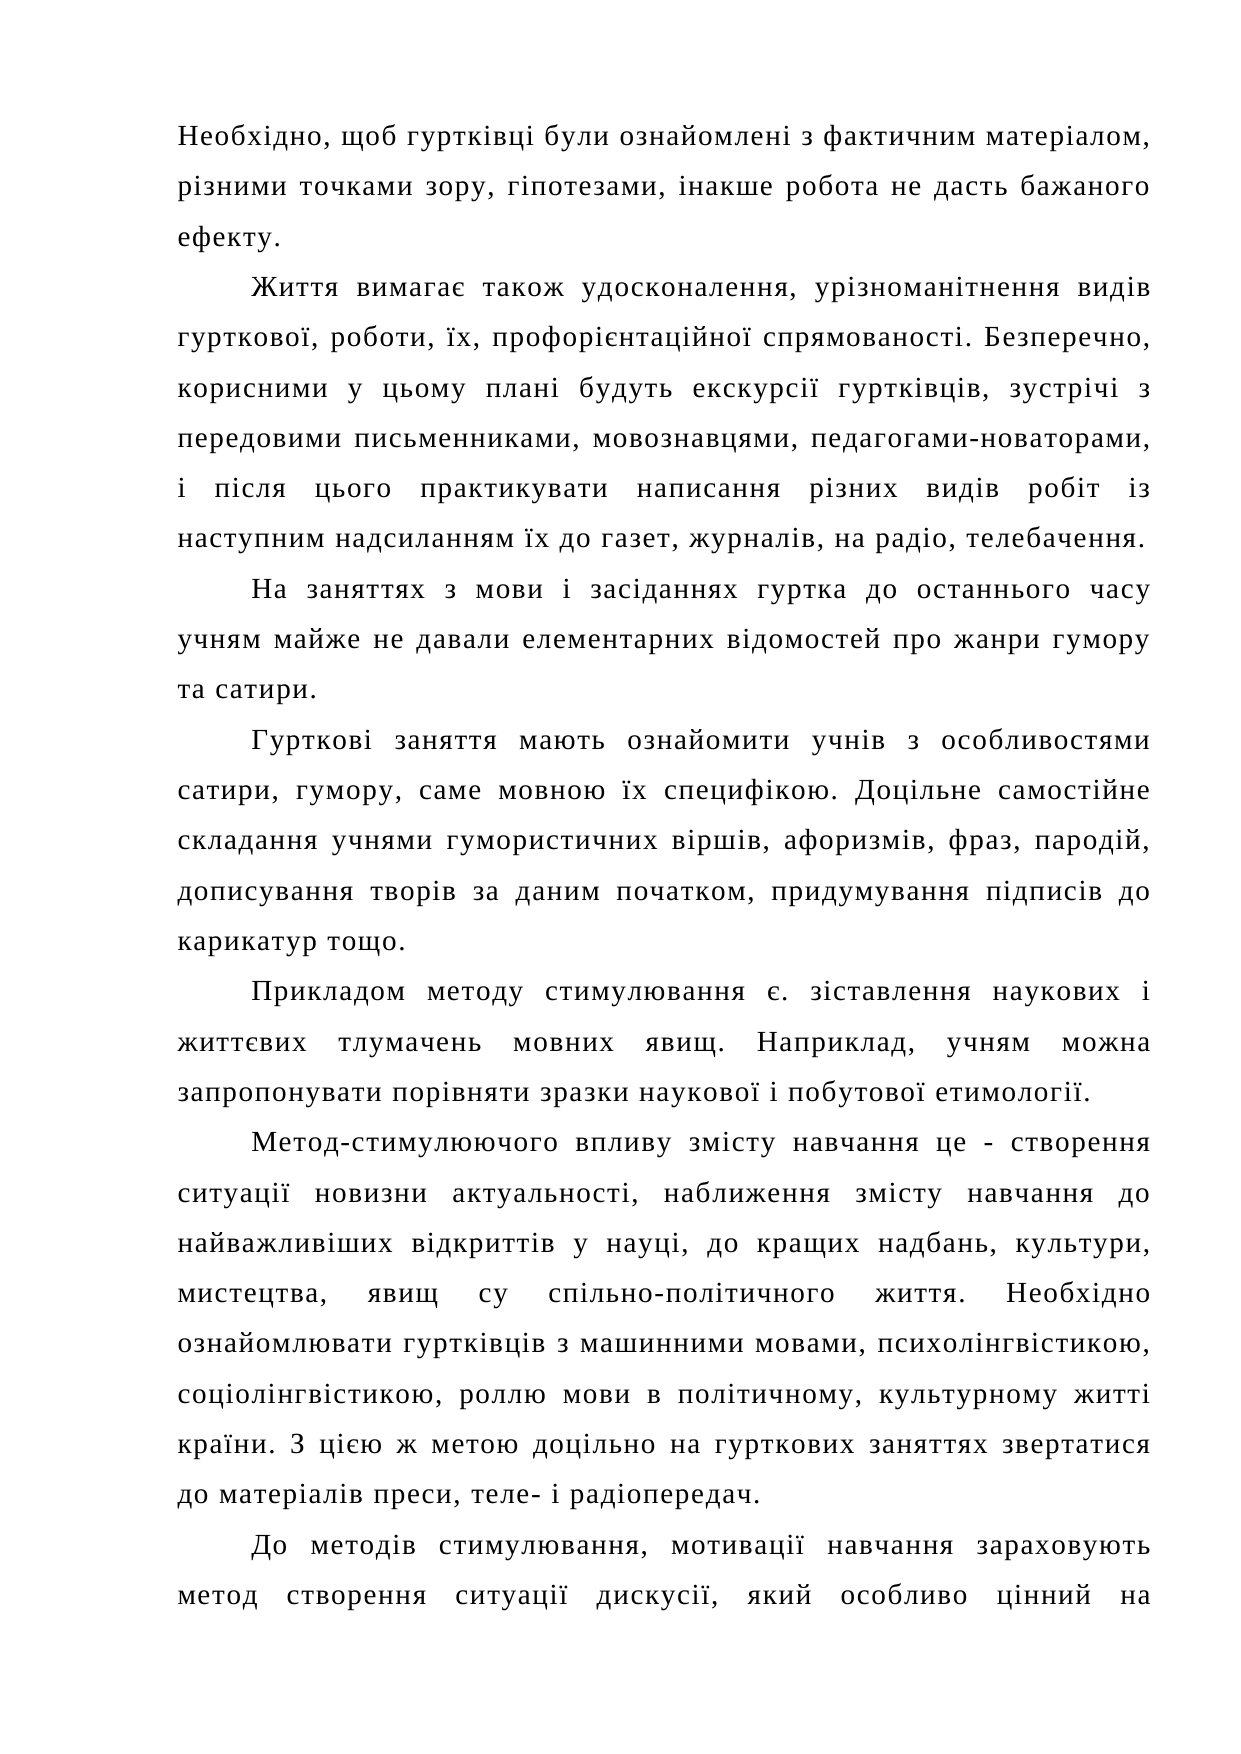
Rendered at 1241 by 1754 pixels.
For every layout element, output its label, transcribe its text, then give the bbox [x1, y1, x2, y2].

text На заняттях з мови і засіданнях гуртка до останнього часу учням майже не давали елементарних відомостей про жанри гумору та сатири. [177, 571, 1152, 705]
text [177, 118, 1152, 252]
text Гурткові заняття мають ознайомити учнів з особливостями сатири, гумору, саме мовною їх специфікою. Доцільне самостійне складання учнями гумористичних віршів, афоризмів, фраз, пародій, дописування творів за даним початком, придумування підписів до карикатур тощо. [177, 722, 1152, 957]
text Прикладом методу стимулювання є. зіставлення наукових і життєвих тлумачень мовних явищ. Наприклад, учням можна запропонувати порівняти зразки наукової і побутової етимології. [177, 973, 1152, 1108]
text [177, 1527, 1152, 1611]
text Життя вимагає також удосконалення, урізноманітнення видів гурткової, роботи, їх, профорієнтаційної спрямованості. Безперечно, корисними у цьому плані будуть екскурсії гуртківців, зустрічі з передовими письменниками, мовознавцями, педагогами-новаторами, і після цього практикувати написання різних видів робіт із наступним надсиланням їх до газет, журналів, на радіо, телебачення. [177, 269, 1152, 554]
text Метод-стимулюючого впливу змісту навчання це - створення ситуації новизни актуальності, наближення змісту навчання до найважливіших відкриттів у науці, до кращих надбань, культури, мистецтва, явищ су спільно-політичного життя. Необхідно ознайомлювати гуртківців з машинними мовами, психолінгвістикою, соціолінгвістикою, роллю мови в політичному, культурному житті країни. З цією ж метою доцільно на гурткових заняттях звертатися до матеріалів преси, теле- і радіопередач. [177, 1124, 1152, 1510]
